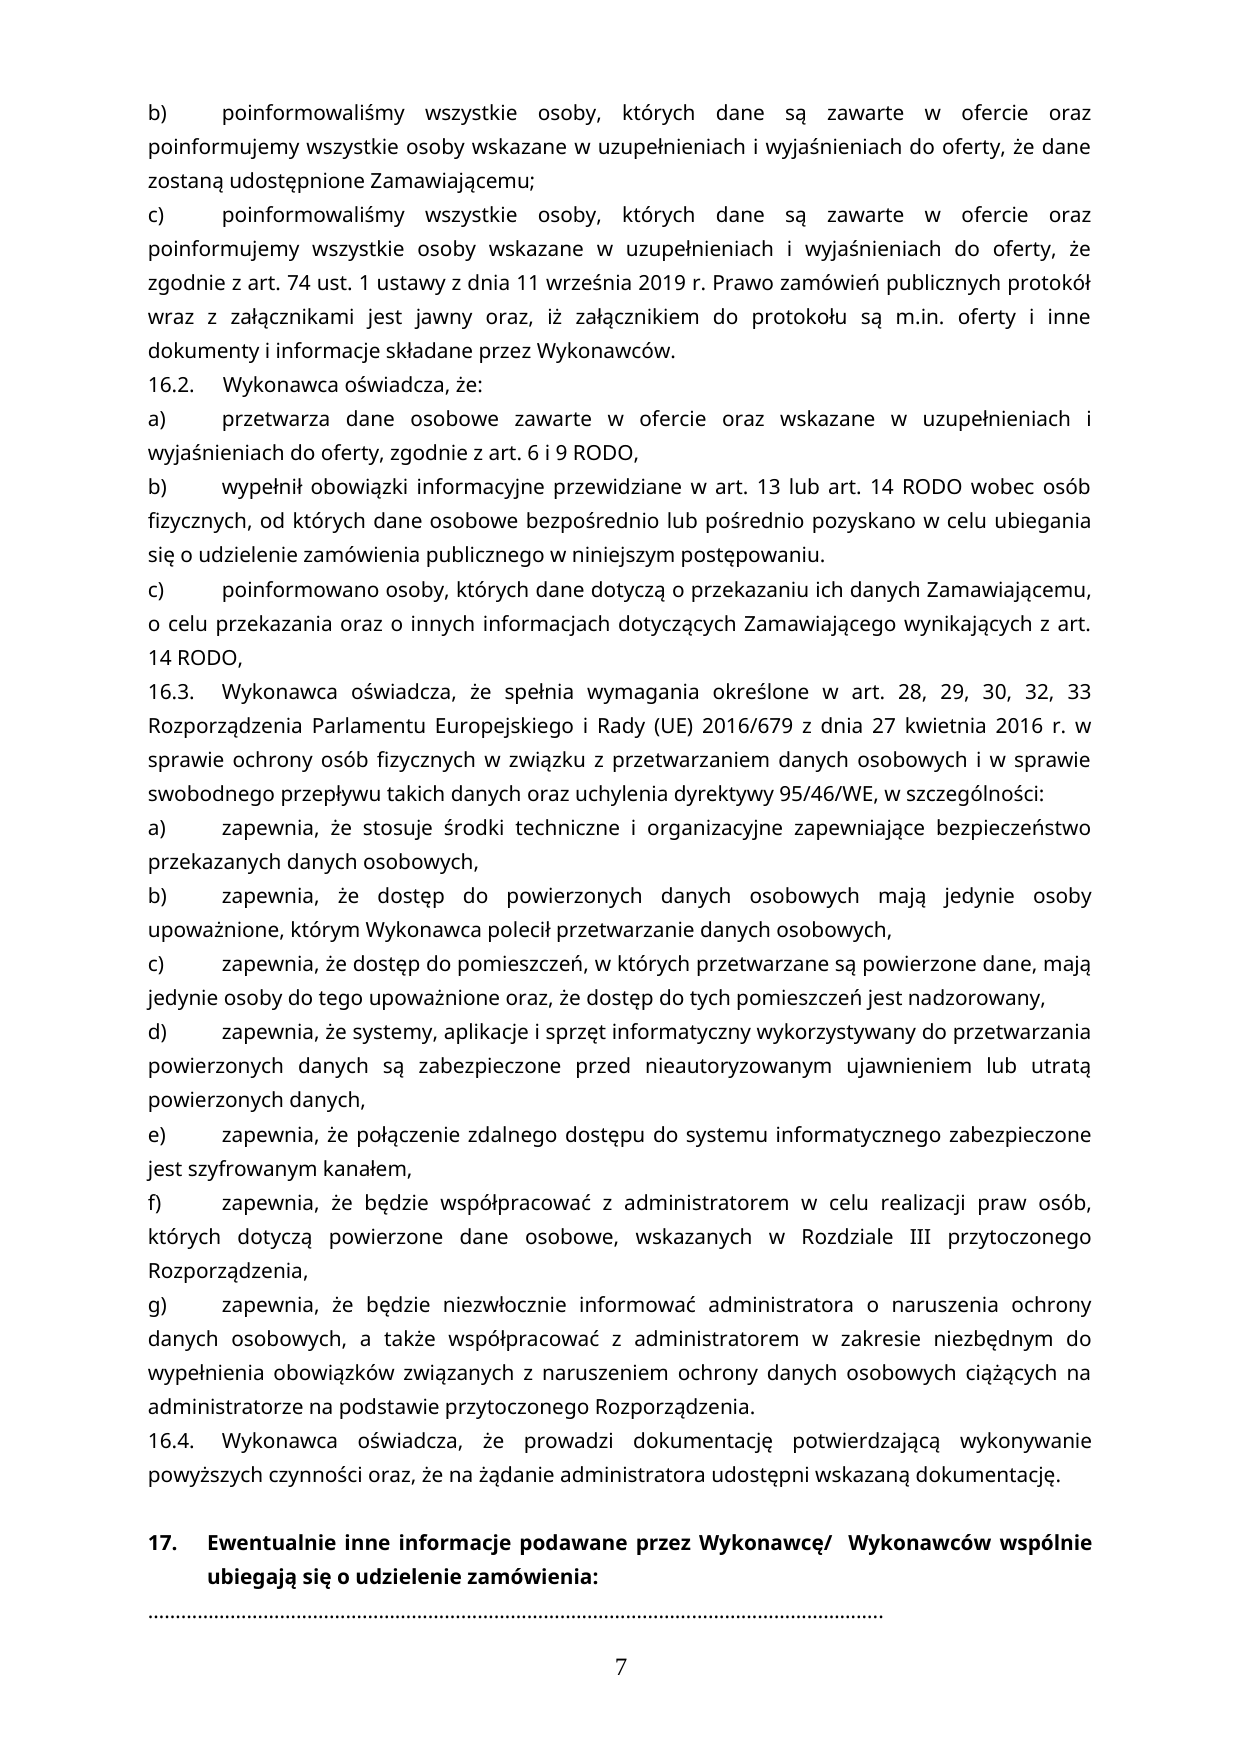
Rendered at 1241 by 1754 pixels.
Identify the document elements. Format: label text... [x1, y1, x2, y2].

list Wykonawca oświadcza, że prowadzi dokumentację potwierdzającą wykonywanie powyższych czynności oraz, że na żądanie administratora udostępni wskazaną dokumentację. [148, 1426, 1092, 1489]
list Ewentualnie inne informacje podawane przez Wykonawcę/ Wykonawców wspólnie ubiegają się o udzielenie zamówienia: [148, 1528, 1092, 1591]
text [148, 1597, 1092, 1625]
text c) zapewnia, że dostęp do pomieszczeń, w których przetwarzane są powierzone dane, mają jedynie osoby do tego upoważnione oraz, że dostęp do tych pomieszczeń jest nadzorowany, [148, 949, 1092, 1012]
text g) zapewnia, że będzie niezwłocznie informować administratora o naruszenia ochrony danych osobowych, a także współpracować z administratorem w zakresie niezbędnym do wypełnienia obowiązków związanych z naruszeniem ochrony danych osobowych ciążących na administratorze na podstawie przytoczonego Rozporządzenia. [148, 1290, 1092, 1421]
text b) zapewnia, że dostęp do powierzonych danych osobowych mają jedynie osoby upoważnione, którym Wykonawca polecił przetwarzanie danych osobowych, [148, 881, 1092, 944]
text b) wypełnił obowiązki informacyjne przewidziane w art. 13 lub art. 14 RODO wobec osób fizycznych, od których dane osobowe bezpośrednio lub pośrednio pozyskano w celu ubiegania się o udzielenie zamówienia publicznego w niniejszym postępowaniu. [148, 472, 1092, 569]
text f) zapewnia, że będzie współpracować z administratorem w celu realizacji praw osób, których dotyczą powierzone dane osobowe, wskazanych w Rozdziale III przytoczonego Rozporządzenia, [148, 1188, 1092, 1284]
list Wykonawca oświadcza, że spełnia wymagania określone w art. 28, 29, 30, 32, 33 Rozporządzenia Parlamentu Europejskiego i Rady (UE) 2016/679 z dnia 27 kwietnia 2016 r. w sprawie ochrony osób fizycznych w związku z przetwarzaniem danych osobowych i w sprawie swobodnego przepływu takich danych oraz uchylenia dyrektywy 95/46/WE, w szczególności: [148, 677, 1092, 807]
text c) poinformowaliśmy wszystkie osoby, których dane są zawarte w ofercie oraz poinformujemy wszystkie osoby wskazane w uzupełnieniach i wyjaśnieniach do oferty, że zgodnie z art. 74 ust. 1 ustawy z dnia 11 września 2019 r. Prawo zamówień publicznych protokół wraz z załącznikami jest jawny oraz, iż załącznikiem do protokołu są m.in. oferty i inne dokumenty i informacje składane przez Wykonawców. [148, 200, 1092, 365]
text a) przetwarza dane osobowe zawarte w ofercie oraz wskazane w uzupełnieniach i wyjaśnieniach do oferty, zgodnie z art. 6 i 9 RODO, [148, 404, 1092, 467]
text e) zapewnia, że połączenie zdalnego dostępu do systemu informatycznego zabezpieczone jest szyfrowanym kanałem, [148, 1120, 1092, 1182]
text a) zapewnia, że stosuje środki techniczne i organizacyjne zapewniające bezpieczeństwo przekazanych danych osobowych, [148, 813, 1092, 876]
text c) poinformowano osoby, których dane dotyczą o przekazaniu ich danych Zamawiającemu, o celu przekazania oraz o innych informacjach dotyczących Zamawiającego wynikających z art. 14 RODO, [148, 575, 1092, 671]
text b) poinformowaliśmy wszystkie osoby, których dane są zawarte w ofercie oraz poinformujemy wszystkie osoby wskazane w uzupełnieniach i wyjaśnieniach do oferty, że dane zostaną udostępnione Zamawiającemu; [148, 98, 1092, 194]
text d) zapewnia, że systemy, aplikacje i sprzęt informatyczny wykorzystywany do przetwarzania powierzonych danych są zabezpieczone przed nieautoryzowanym ujawnieniem lub utratą powierzonych danych, [148, 1017, 1092, 1114]
list Wykonawca oświadcza, że: [148, 370, 1092, 399]
